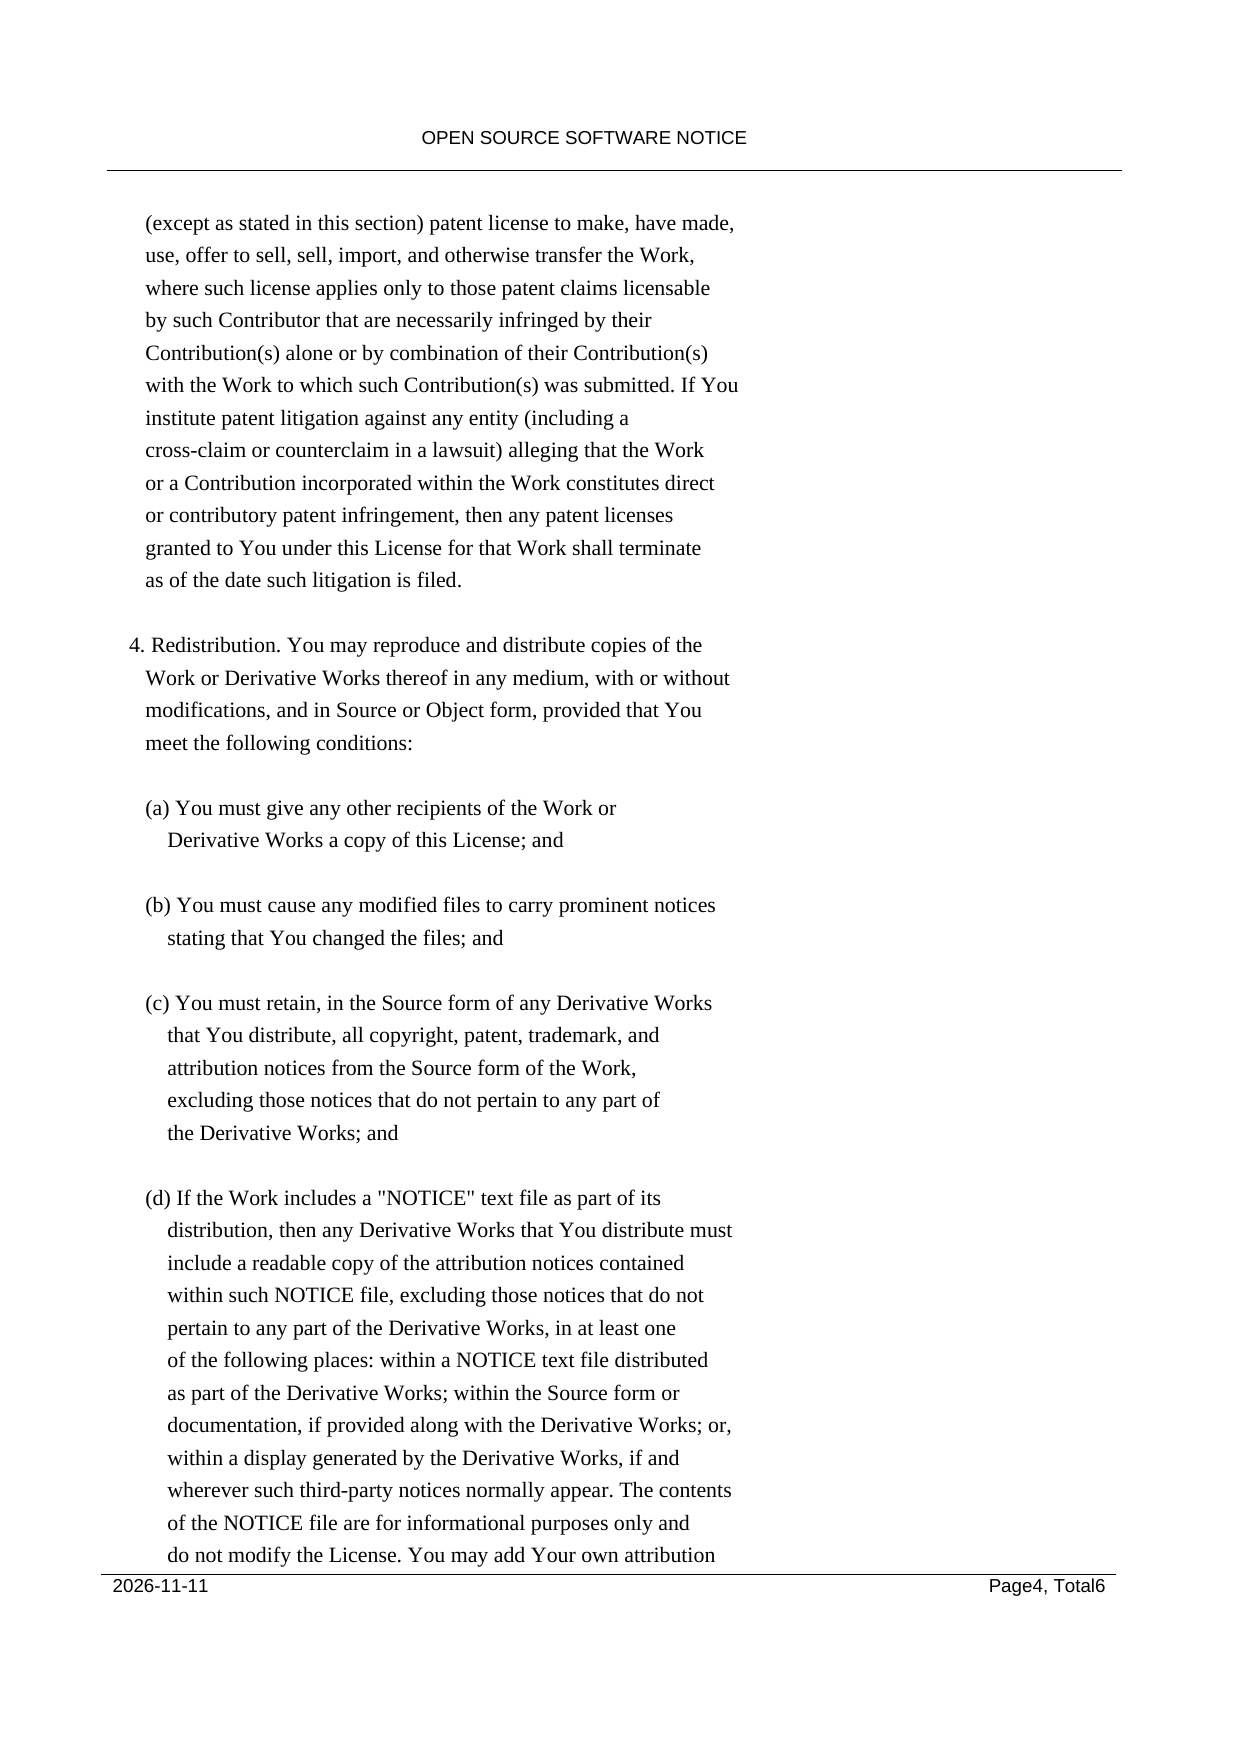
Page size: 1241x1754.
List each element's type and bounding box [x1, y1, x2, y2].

text [112, 206, 1128, 1571]
